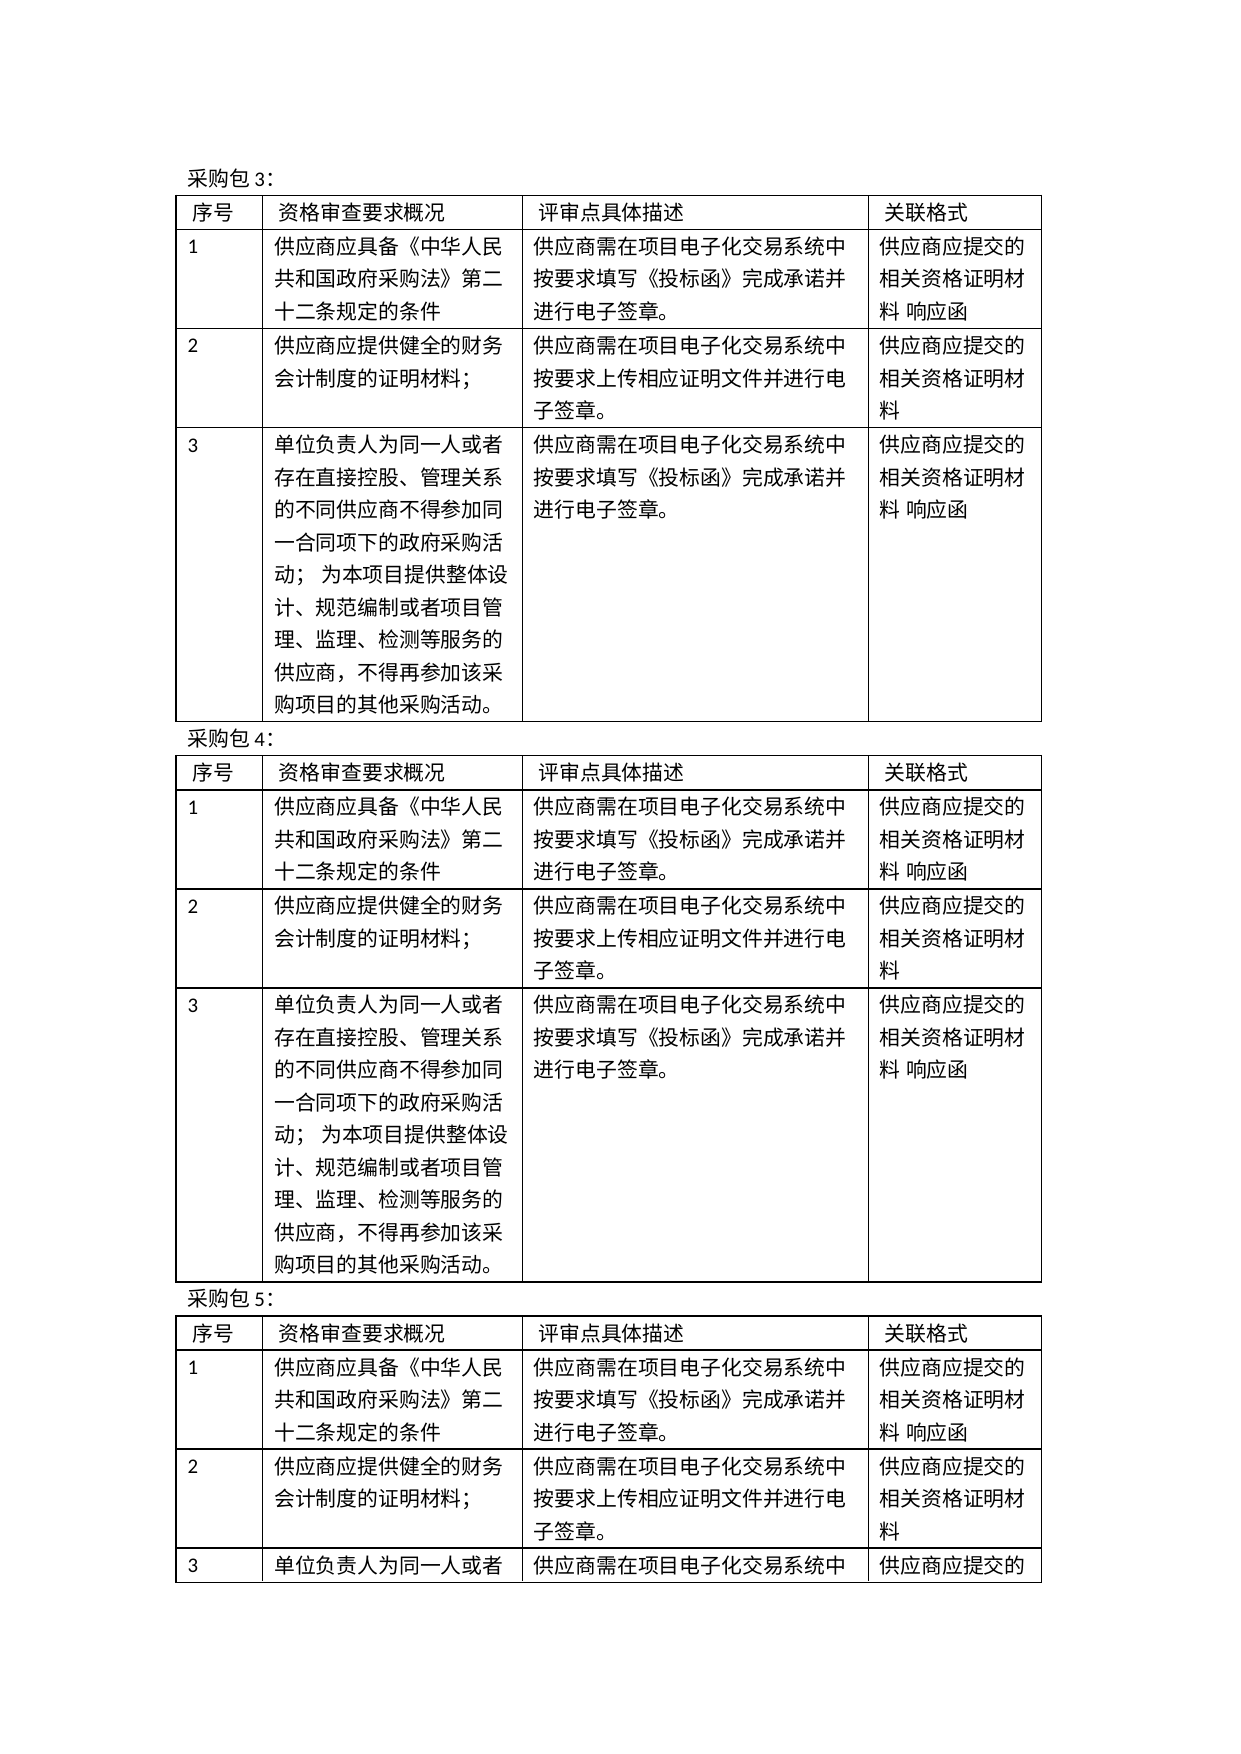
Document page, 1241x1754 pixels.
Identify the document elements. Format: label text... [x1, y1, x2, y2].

table_header 序号 [177, 1317, 262, 1349]
table_header 关联格式 [869, 756, 1041, 789]
table_cell 1 [177, 1351, 262, 1448]
table_cell 3 [177, 1549, 262, 1581]
table_cell 供应商需在项目电子化交易系统中按要求填写《投标函》完成承诺并进行电子签章。 [523, 230, 868, 328]
table_cell 供应商应提供健全的财务会计制度的证明材料； [263, 1450, 522, 1547]
table_cell 供应商需在项目电子化交易系统中按要求填写《投标函》完成承诺并进行电子签章。 [523, 989, 868, 1281]
table_cell 供应商应提交的相关资格证明材料 响应函 [869, 989, 1041, 1281]
table_cell 供应商应提交的相关资格证明材料 响应函 [869, 791, 1041, 888]
table_cell 供应商需在项目电子化交易系统中按要求上传相应证明文件并进行电子签章。 [523, 329, 868, 427]
table_cell 单位负责人为同一人或者存在直接控股、管理关系的不同供应商不得参加同一合同项下的政府采购活动； 为本项目提供整体设计、规范编制或者项目管理、监理、检测等服务的供应商，不得再参加该采购项目的其他采购活动。 [263, 989, 522, 1281]
table_cell 2 [177, 890, 262, 987]
table_header 资格审查要求概况 [263, 196, 522, 228]
table_header 评审点具体描述 [523, 756, 868, 789]
table_cell 单位负责人为同一人或者存在直接控股、管理关系的不同供应商不得参加同一合同项下的政府采购活动； 为本项目提供整体设计、规范编制或者项目管理、监理、检测等服务的供应商，不得再参加该采购项目的其他采购活动。 [263, 428, 522, 721]
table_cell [523, 1549, 868, 1581]
table_cell 供应商应具备《中华人民共和国政府采购法》第二十二条规定的条件 [263, 230, 522, 328]
table_cell 供应商需在项目电子化交易系统中按要求填写《投标函》完成承诺并进行电子签章。 [523, 428, 868, 721]
table_header 评审点具体描述 [523, 196, 868, 228]
table_cell 供应商应提交的相关资格证明材料 响应函 [869, 1549, 1041, 1581]
table_cell 供应商应提交的相关资格证明材料 响应函 [869, 428, 1041, 721]
table_cell 供应商应提供健全的财务会计制度的证明材料； [263, 890, 522, 987]
text 采购包5： [187, 1283, 1053, 1315]
table_header 序号 [177, 756, 262, 789]
table_header 关联格式 [869, 1317, 1041, 1349]
table_cell 1 [177, 230, 262, 328]
table_cell 供应商需在项目电子化交易系统中按要求上传相应证明文件并进行电子签章。 [523, 890, 868, 987]
table_cell 1 [177, 791, 262, 888]
table_header 关联格式 [869, 196, 1041, 228]
table_cell 2 [177, 329, 262, 427]
text 采购包4： [187, 722, 1053, 755]
table_cell 供应商应提交的相关资格证明材料 响应函 [869, 1351, 1041, 1448]
table_cell 供应商应具备《中华人民共和国政府采购法》第二十二条规定的条件 [263, 1351, 522, 1448]
table_header 评审点具体描述 [523, 1317, 868, 1349]
table_cell 供应商需在项目电子化交易系统中按要求上传相应证明文件并进行电子签章。 [523, 1450, 868, 1547]
table_header 资格审查要求概况 [263, 1317, 522, 1349]
table_cell 供应商应提交的相关资格证明材料 [869, 890, 1041, 987]
table_cell 3 [177, 428, 262, 721]
table_cell 2 [177, 1450, 262, 1547]
table_cell 供应商需在项目电子化交易系统中按要求填写《投标函》完成承诺并进行电子签章。 [523, 1351, 868, 1448]
table_cell 3 [177, 989, 262, 1281]
table_cell 供应商应提交的相关资格证明材料 [869, 1450, 1041, 1547]
table_header 资格审查要求概况 [263, 756, 522, 789]
table_cell 供应商应提交的相关资格证明材料 [869, 329, 1041, 427]
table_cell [263, 1549, 522, 1581]
table_header 序号 [177, 196, 262, 228]
table_cell 供应商应具备《中华人民共和国政府采购法》第二十二条规定的条件 [263, 791, 522, 888]
table_cell 供应商应提供健全的财务会计制度的证明材料； [263, 329, 522, 427]
table_cell 供应商应提交的相关资格证明材料 响应函 [869, 230, 1041, 328]
text 采购包3： [187, 162, 1053, 194]
table_cell 供应商需在项目电子化交易系统中按要求填写《投标函》完成承诺并进行电子签章。 [523, 791, 868, 888]
